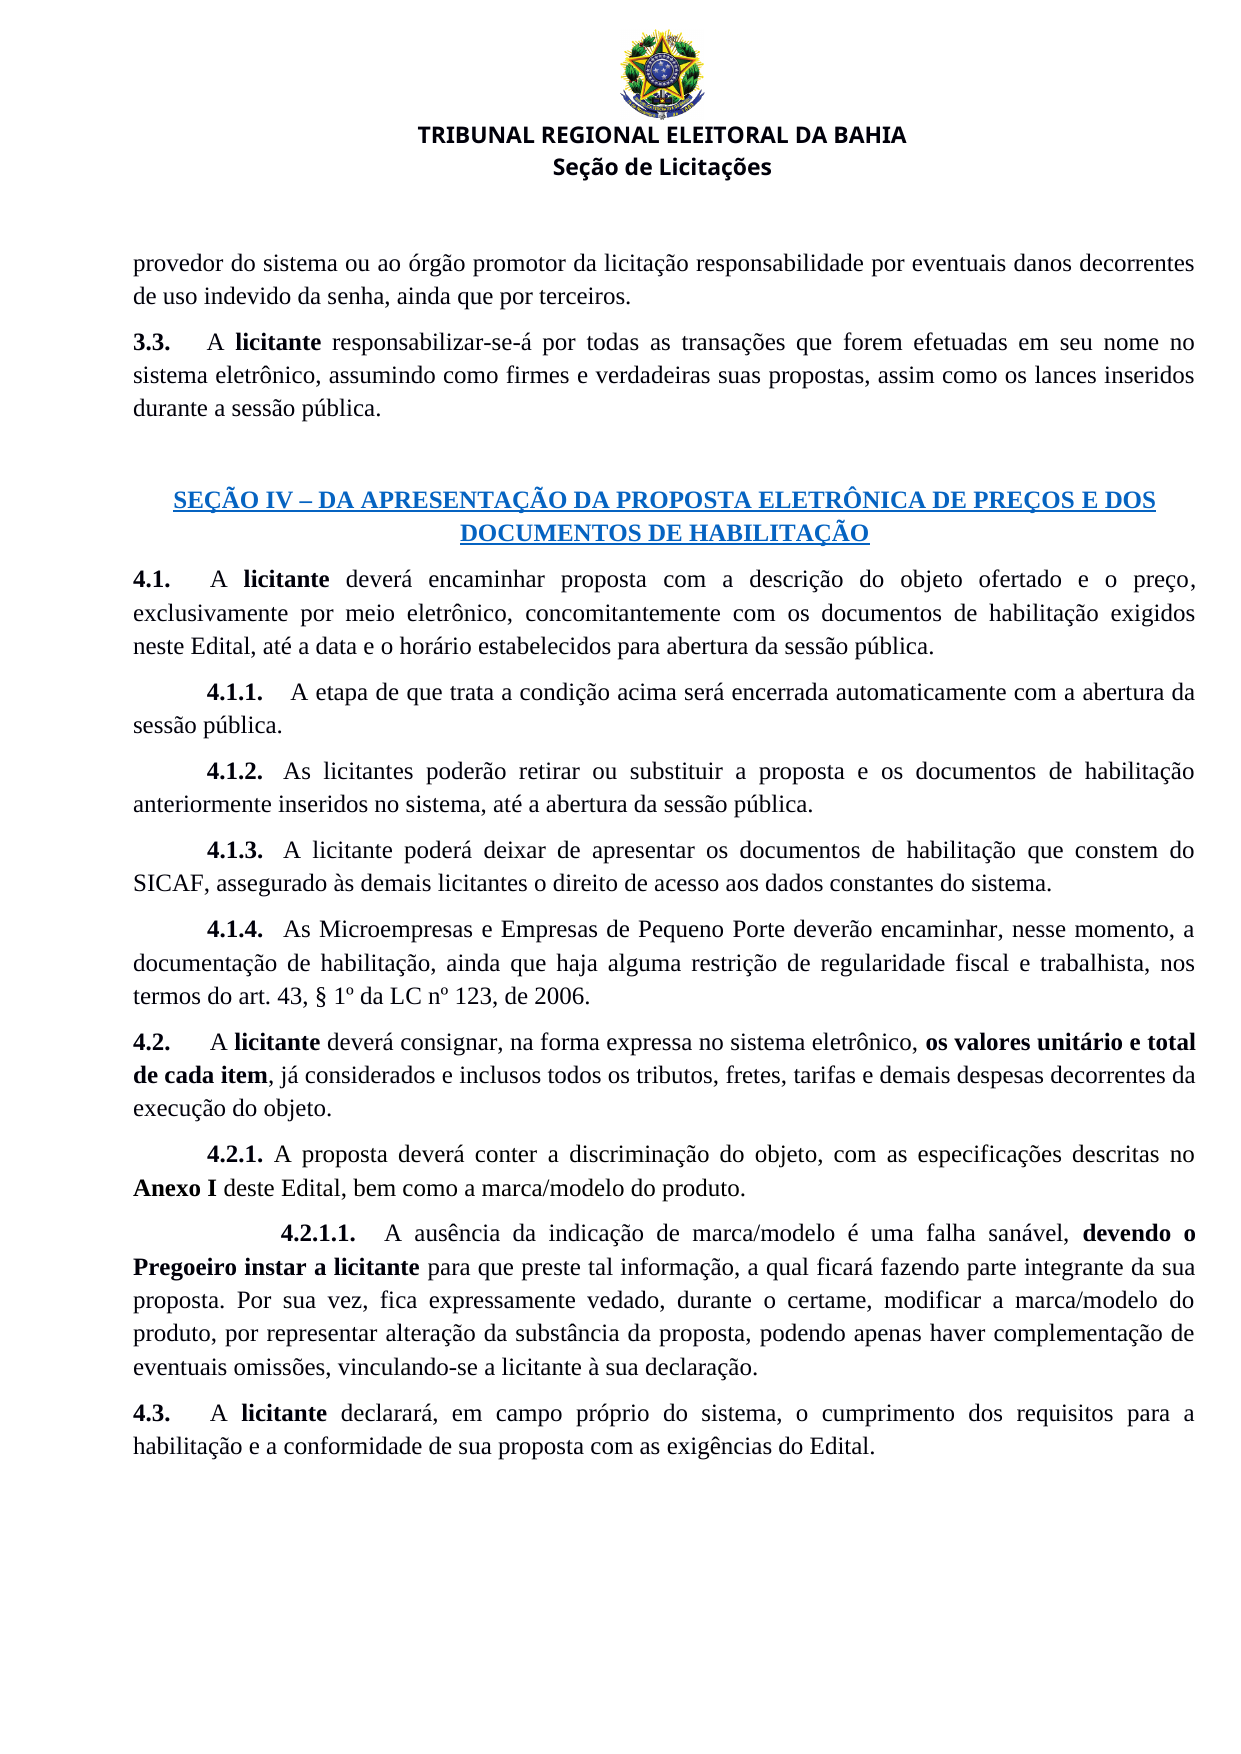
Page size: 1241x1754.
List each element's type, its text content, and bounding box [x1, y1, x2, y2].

text 4.1.4. As Microempresas e Empresas de Pequeno Porte deverão encaminhar, nesse momento, a documentação de habilitação, ainda que haja alguma restrição de regularidade fiscal e trabalhista, nos termos do art. 43, § 1º da LC nº 123, de 2006. [133, 911, 1196, 1011]
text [133, 244, 1196, 311]
text 4.1.3. A licitante poderá deixar de apresentar os documentos de habilitação que constem do SICAF, assegurado às demais licitantes o direito de acesso aos dados constantes do sistema. [133, 832, 1196, 898]
text 4.2. A licitante deverá consignar, na forma expressa no sistema eletrônico, os valores unitário e total de cada item, já considerados e inclusos todos os tributos, fretes, tarifas e demais despesas decorrentes da execução do objeto. [133, 1023, 1196, 1123]
text 4.3. A licitante declarará, em campo próprio do sistema, o cumprimento dos requisitos para a habilitação e a conformidade de sua proposta com as exigências do Edital. [133, 1394, 1196, 1461]
text 4.2.1. A proposta deverá conter a discriminação do objeto, com as especificações descritas no Anexo I deste Edital, bem como a marca/modelo do produto. [133, 1136, 1196, 1203]
text 3.3. A licitante responsabilizar-se-á por todas as transações que forem efetuadas em seu nome no sistema eletrônico, assumindo como firmes e verdadeiras suas propostas, assim como os lances inseridos durante a sessão pública. [133, 323, 1196, 423]
text 4.1.1. A etapa de que trata a condição acima será encerrada automaticamente com a abertura da sessão pública. [133, 673, 1196, 740]
text 4.2.1.1. A ausência da indicação de marca/modelo é uma falha sanável, devendo o Pregoeiro instar a licitante para que preste tal informação, a qual ficará fazendo parte integrante da sua proposta. Por sua vez, fica expressamente vedado, durante o certame, modificar a marca/modelo do produto, por representar alteração da substância da proposta, podendo apenas haver complementação de eventuais omissões, vinculando-se a licitante à sua declaração. [133, 1215, 1196, 1382]
text 4.1. A licitante deverá encaminhar proposta com a descrição do objeto ofertado e o preço, exclusivamente por meio eletrônico, concomitantemente com os documentos de habilitação exigidos neste Edital, até a data e o horário estabelecidos para abertura da sessão pública. [133, 561, 1196, 661]
text 4.1.2. As licitantes poderão retirar ou substituir a proposta e os documentos de habilitação anteriormente inseridos no sistema, até a abertura da sessão pública. [133, 753, 1196, 819]
text SEÇÃO IV – DA APRESENTAÇÃO DA PROPOSTA ELETRÔNICA DE PREÇOS E DOS DOCUMENTOS DE HABILITAÇÃO [133, 482, 1196, 548]
